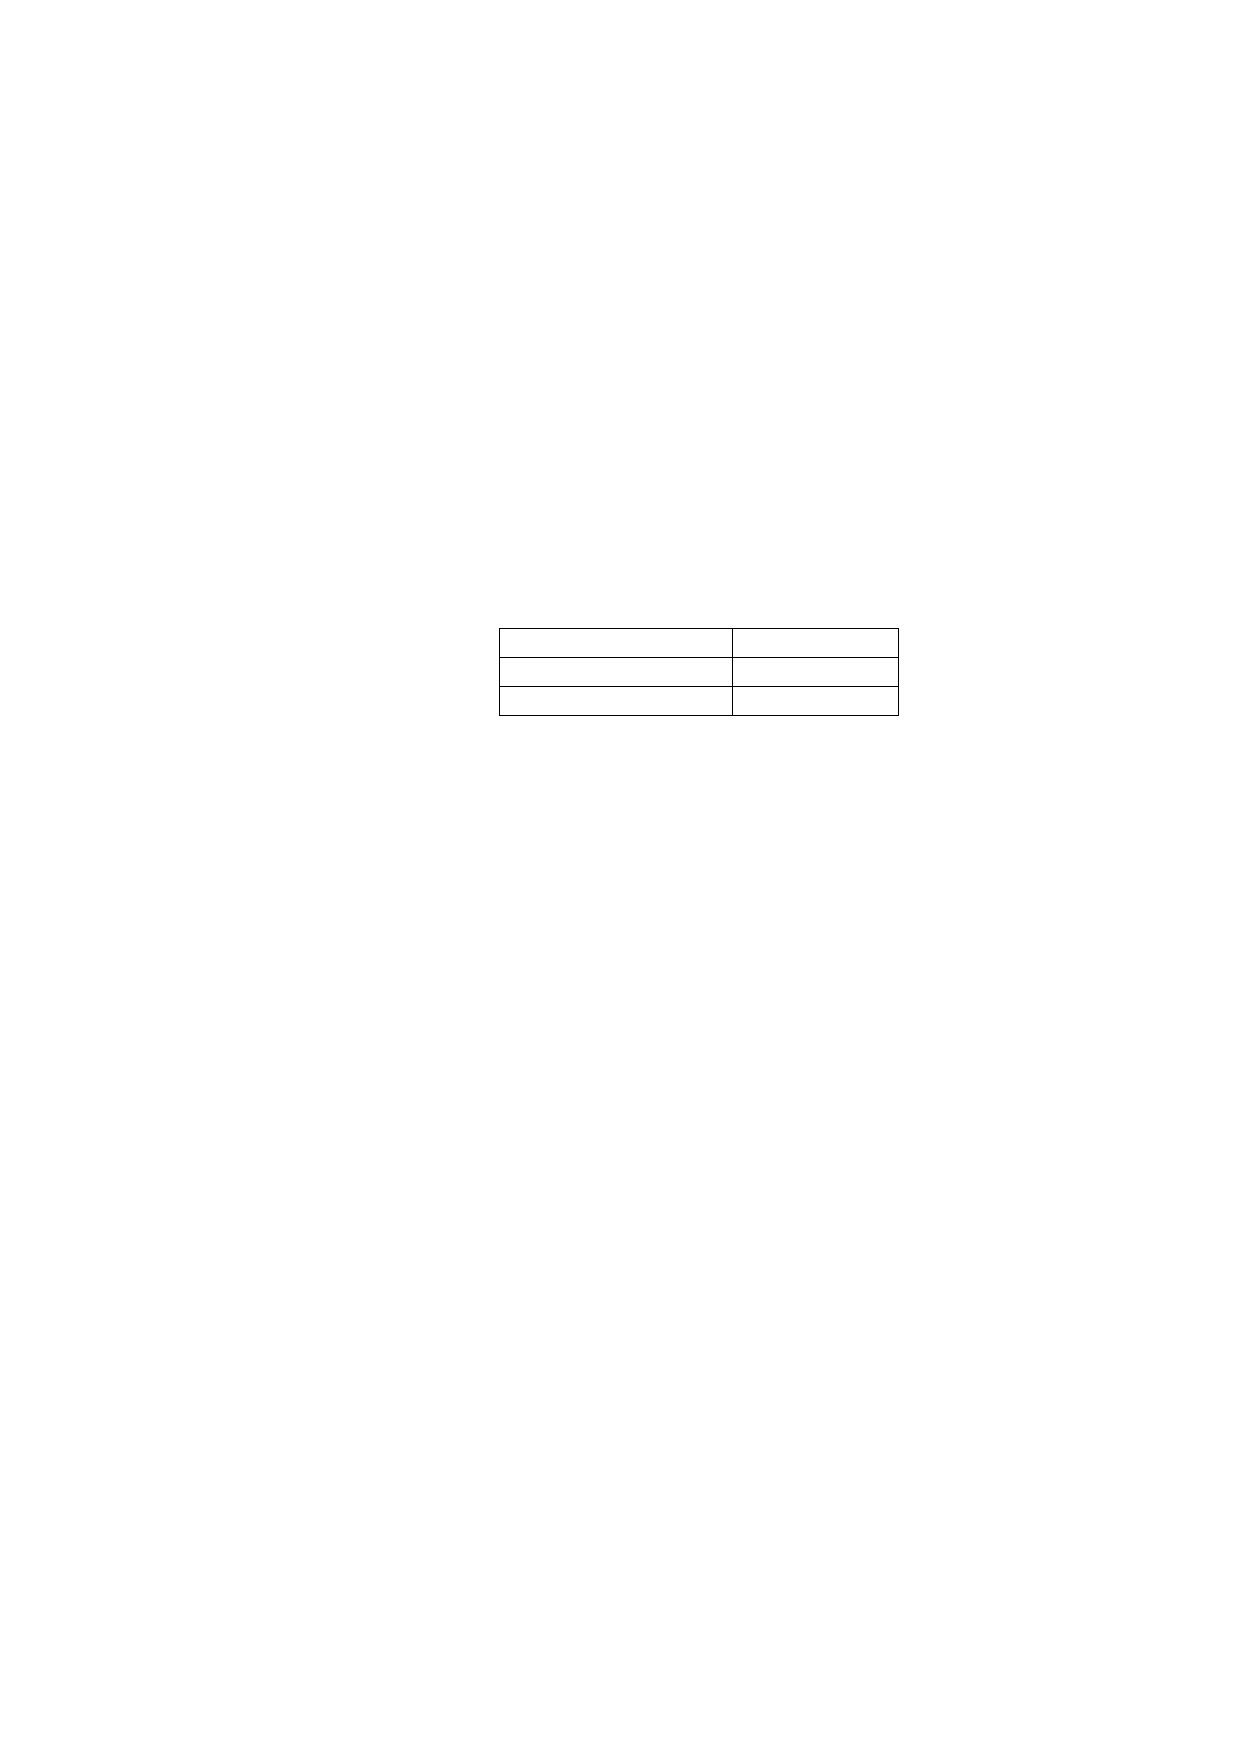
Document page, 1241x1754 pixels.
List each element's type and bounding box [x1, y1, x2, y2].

table_cell [500, 687, 732, 715]
table_header [733, 629, 898, 657]
table_cell [500, 658, 732, 686]
table_cell [733, 687, 898, 715]
table_header [500, 629, 732, 657]
table_cell [733, 658, 898, 686]
